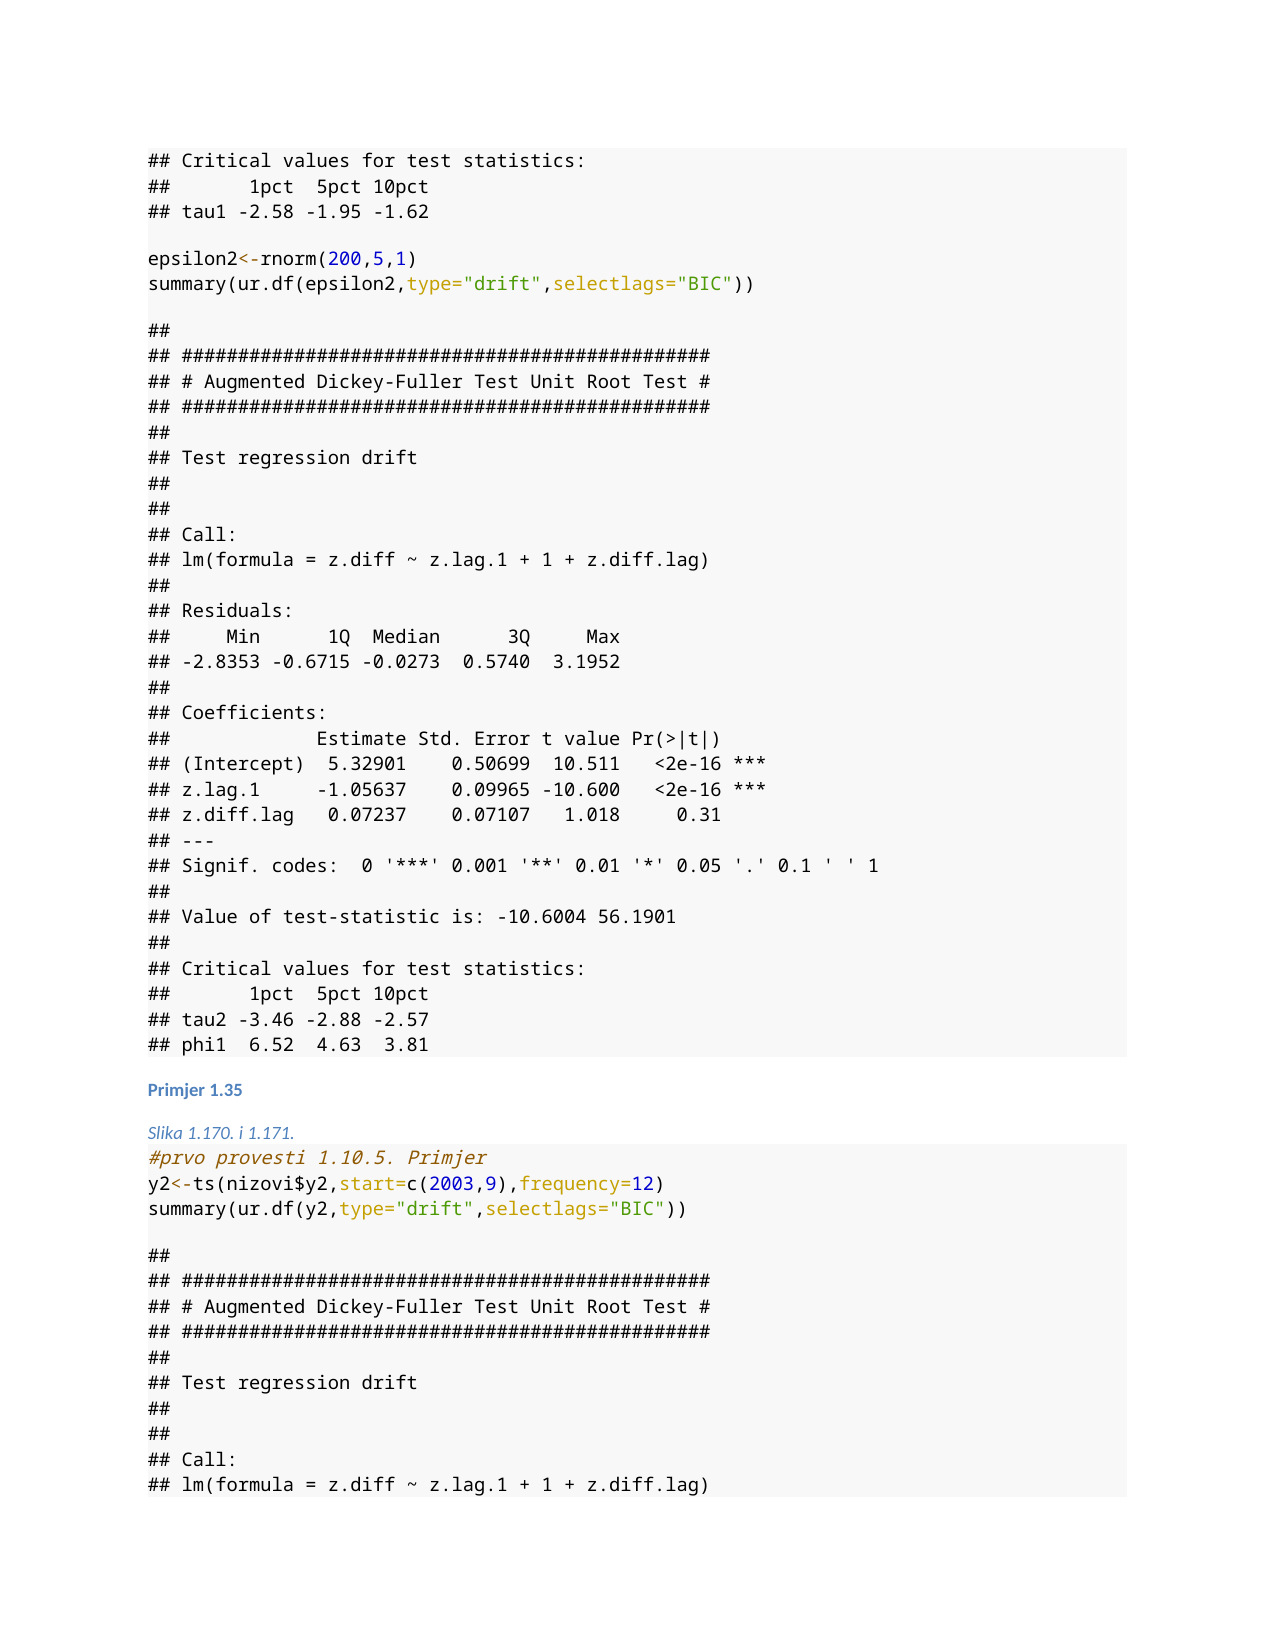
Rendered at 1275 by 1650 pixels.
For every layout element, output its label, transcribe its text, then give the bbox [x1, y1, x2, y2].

text #prvo provesti 1.10.5. Primjer y2<-ts(nizovi$y2,start=c(2003,9),frequency=12) summary(ur.df(y2,type="drift",selectlags="BIC")) [148, 1144, 1127, 1221]
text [148, 148, 1127, 224]
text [148, 1242, 1127, 1497]
text ## ## ############################################### ## # Augmented Dickey-Fuller Test Unit Root Test # ## ############################################### ## ## Test regression drift ## ## ## Call: ## lm(formula = z.diff ~ z.lag.1 + 1 + z.diff.lag) ## ## Residuals: ## Min 1Q Median 3Q Max ## -2.8353 -0.6715 -0.0273 0.5740 3.1952 ## ## Coefficients: ## Estimate Std. Error t value Pr(>|t|) ## (Intercept) 5.32901 0.50699 10.511 <2e-16 *** ## z.lag.1 -1.05637 0.09965 -10.600 <2e-16 *** ## z.diff.lag 0.07237 0.07107 1.018 0.31 ## --- ## Signif. codes: 0 '***' 0.001 '**' 0.01 '*' 0.05 '.' 0.1 ' ' 1 ## ## Value of test-statistic is: -10.6004 56.1901 ## ## Critical values for test statistics: ## 1pct 5pct 10pct ## tau2 -3.46 -2.88 -2.57 ## phi1 6.52 4.63 3.81 [148, 317, 1127, 1057]
subtitle Slika 1.170. i 1.171. [148, 1122, 1127, 1144]
subtitle Primjer 1.35 [148, 1078, 1127, 1101]
text epsilon2<-rnorm(200,5,1) summary(ur.df(epsilon2,type="drift",selectlags="BIC")) [418, 245, 1127, 296]
